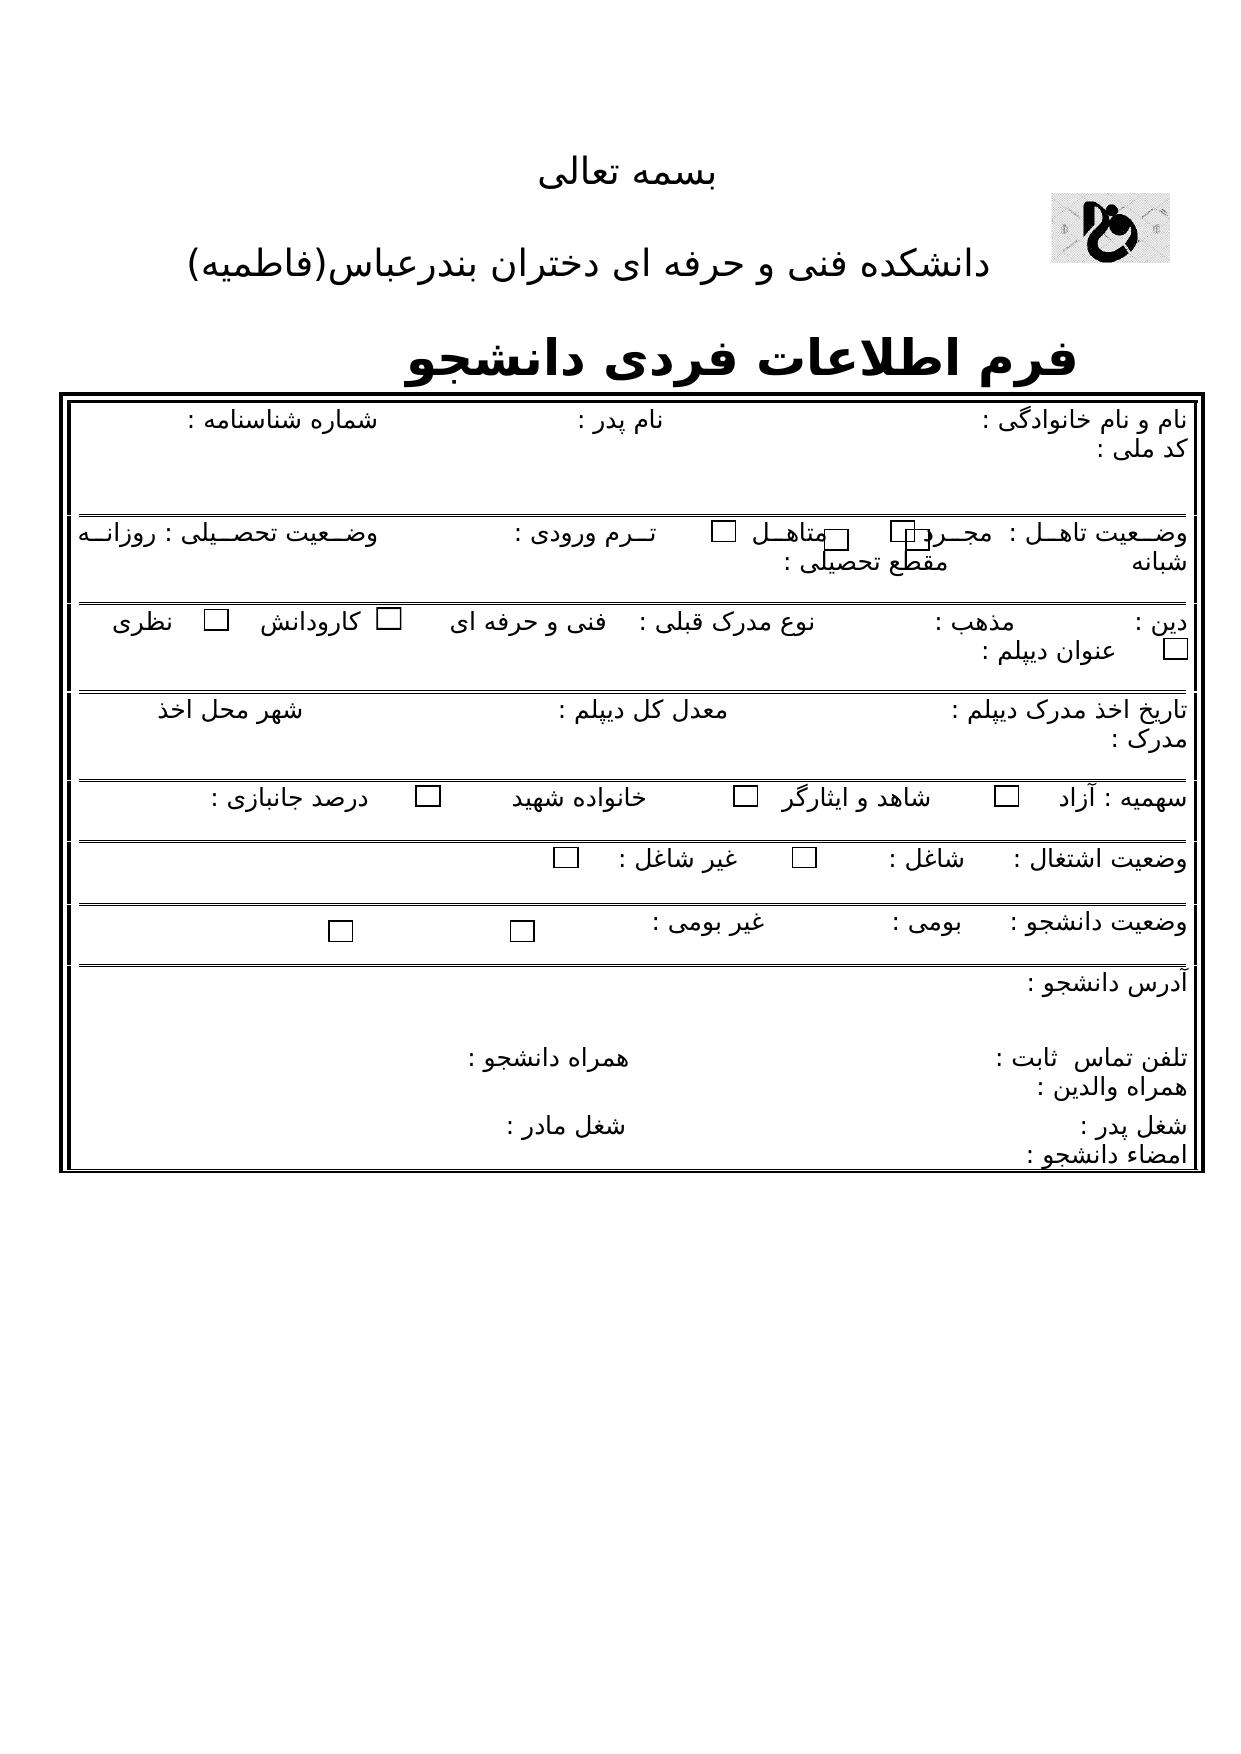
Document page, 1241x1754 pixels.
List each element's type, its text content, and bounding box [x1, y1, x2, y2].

text بسمه تعالی [150, 150, 1092, 194]
picture [376, 607, 402, 630]
text دانشکده فنی و حرفه ای دختران بندرعباس(فاطمیه) [150, 242, 1073, 285]
table_cell وضعیت تاهل : مجرد متاهل ترم ورودی : وضعیت تحصیلی : روزانه شبانه مقطع تحصیلی : [65, 514, 1199, 602]
table_header نام و نام خانوادگی : نام پدر : شماره شناسنامه : کد ملی : [65, 396, 1199, 514]
picture [1051, 193, 1170, 263]
table_cell آدرس دانشجو : تلفن تماس ثابت : همراه دانشجو : همراه والدین : شغل پدر : شغل مادر : امضاء دانشجو : [65, 964, 1199, 1169]
table_cell سهمیه : آزاد شاهد و ایثارگر خانواده شهید درصد جانبازی : [71, 779, 1196, 840]
table_cell وضعیت دانشجو : بومی : غیر بومی : [65, 903, 1199, 964]
text فرم اطلاعات فردی دانشجو [389, 329, 1090, 387]
table_cell دین : مذهب : نوع مدرک قبلی : فنی و حرفه ای کارودانش نظری عنوان دیپلم : [65, 602, 1199, 690]
table_cell وضعیت اشتغال : شاغل : غیر شاغل : [65, 840, 1199, 903]
table_cell تاریخ اخذ مدرک دیپلم : معدل کل دیپلم : شهر محل اخذ مدرک : [65, 690, 1199, 779]
